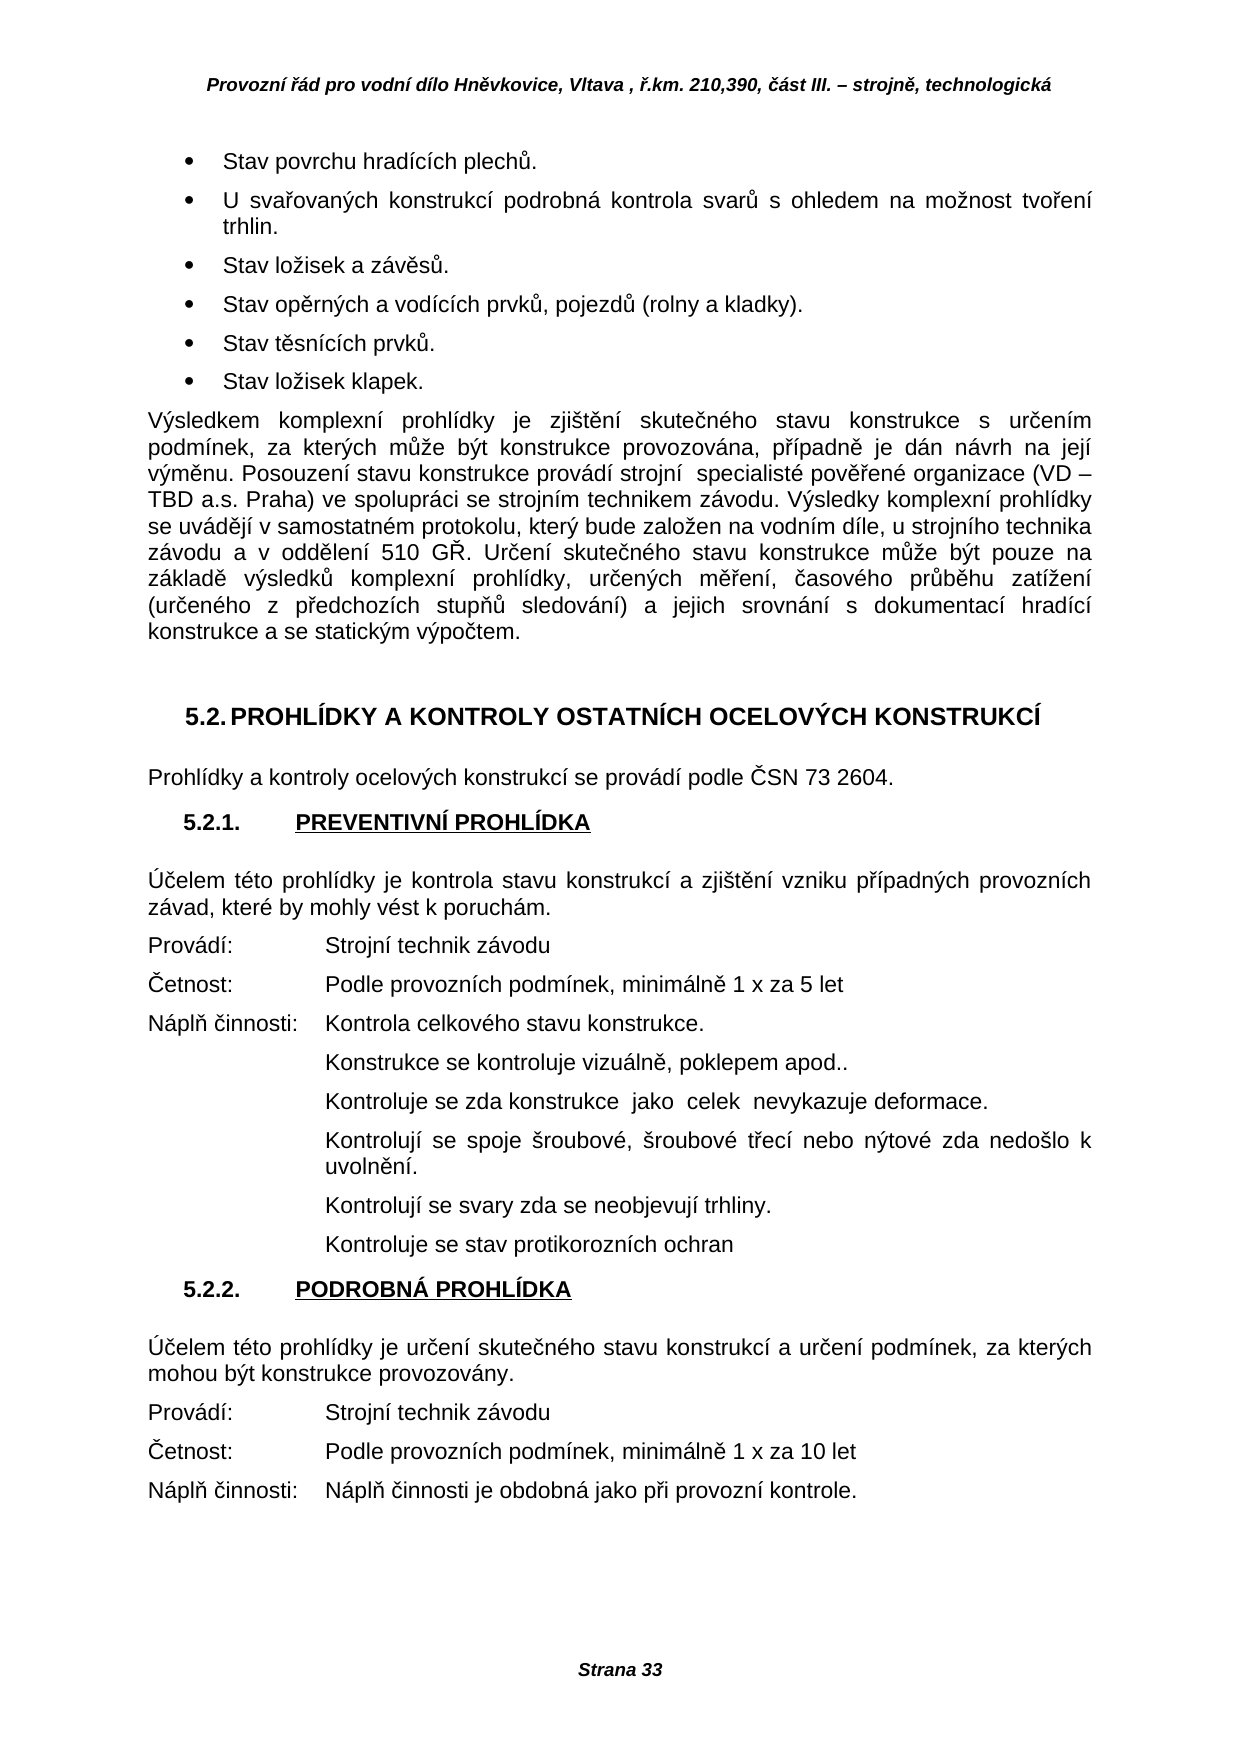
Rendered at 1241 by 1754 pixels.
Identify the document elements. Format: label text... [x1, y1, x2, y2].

list U svařovaných konstrukcí podrobná kontrola svarů s ohledem na možnost tvoření trhlin. [185, 187, 1092, 239]
subtitle Preventivní prohlídka [183, 809, 1092, 835]
text Výsledkem komplexní prohlídky je zjištění skutečného stavu konstrukce s určením podmínek, za kterých může být konstrukce provozována, případně je dán návrh na její výměnu. Posouzení stavu konstrukce provádí strojní specialisté pověřené organizace (VD – TBD a.s. Praha) ve spolupráci se strojním technikem závodu. Výsledky komplexní prohlídky se uvádějí v samostatném protokolu, který bude založen na vodním díle, u strojního technika závodu a v oddělení 510 GŘ. Určení skutečného stavu konstrukce může být pouze na základě výsledků komplexní prohlídky, určených měření, časového průběhu zatížení (určeného z předchozích stupňů sledování) a jejich srovnání s dokumentací hradící konstrukce a se statickým výpočtem. [148, 407, 1092, 644]
text Kontroluje se stav protikorozních ochran [325, 1231, 1092, 1257]
text Provádí: Strojní technik závodu [148, 1399, 1092, 1426]
text Kontrolují se spoje šroubové, šroubové třecí nebo nýtové zda nedošlo k uvolnění. [325, 1127, 1092, 1179]
text Náplň činnosti: Náplň činnosti je obdobná jako při provozní kontrole. [148, 1477, 1092, 1503]
text Prohlídky a kontroly ocelových konstrukcí se provádí podle ČSN 73 2604. [148, 764, 1092, 790]
subtitle Prohlídky a kontroly ostatních ocelových konstrukcí [185, 702, 1092, 731]
list Stav ložisek a závěsů. [185, 252, 1092, 278]
text Konstrukce se kontroluje vizuálně, poklepem apod.. [325, 1049, 1092, 1075]
text Provádí: Strojní technik závodu [148, 932, 1092, 959]
text Účelem této prohlídky je určení skutečného stavu konstrukcí a určení podmínek, za kterých mohou být konstrukce provozovány. [148, 1334, 1092, 1387]
list Stav ložisek klapek. [185, 368, 1092, 395]
text Kontroluje se zda konstrukce jako celek nevykazuje deformace. [325, 1088, 1092, 1114]
list Stav těsnících prvků. [185, 329, 1092, 356]
list Stav opěrných a vodících prvků, pojezdů (rolny a kladky). [185, 291, 1092, 317]
list Stav povrchu hradících plechů. [185, 148, 1092, 174]
text Účelem této prohlídky je kontrola stavu konstrukcí a zjištění vzniku případných provozních závad, které by mohly vést k poruchám. [148, 867, 1092, 920]
text Kontrolují se svary zda se neobjevují trhliny. [325, 1192, 1092, 1218]
subtitle Podrobná prohlídka [183, 1276, 1092, 1302]
text Četnost: Podle provozních podmínek, minimálně 1 x za 10 let [148, 1438, 1092, 1464]
text Náplň činnosti: Kontrola celkového stavu konstrukce. [148, 1010, 1092, 1036]
text Četnost: Podle provozních podmínek, minimálně 1 x za 5 let [148, 971, 1092, 998]
